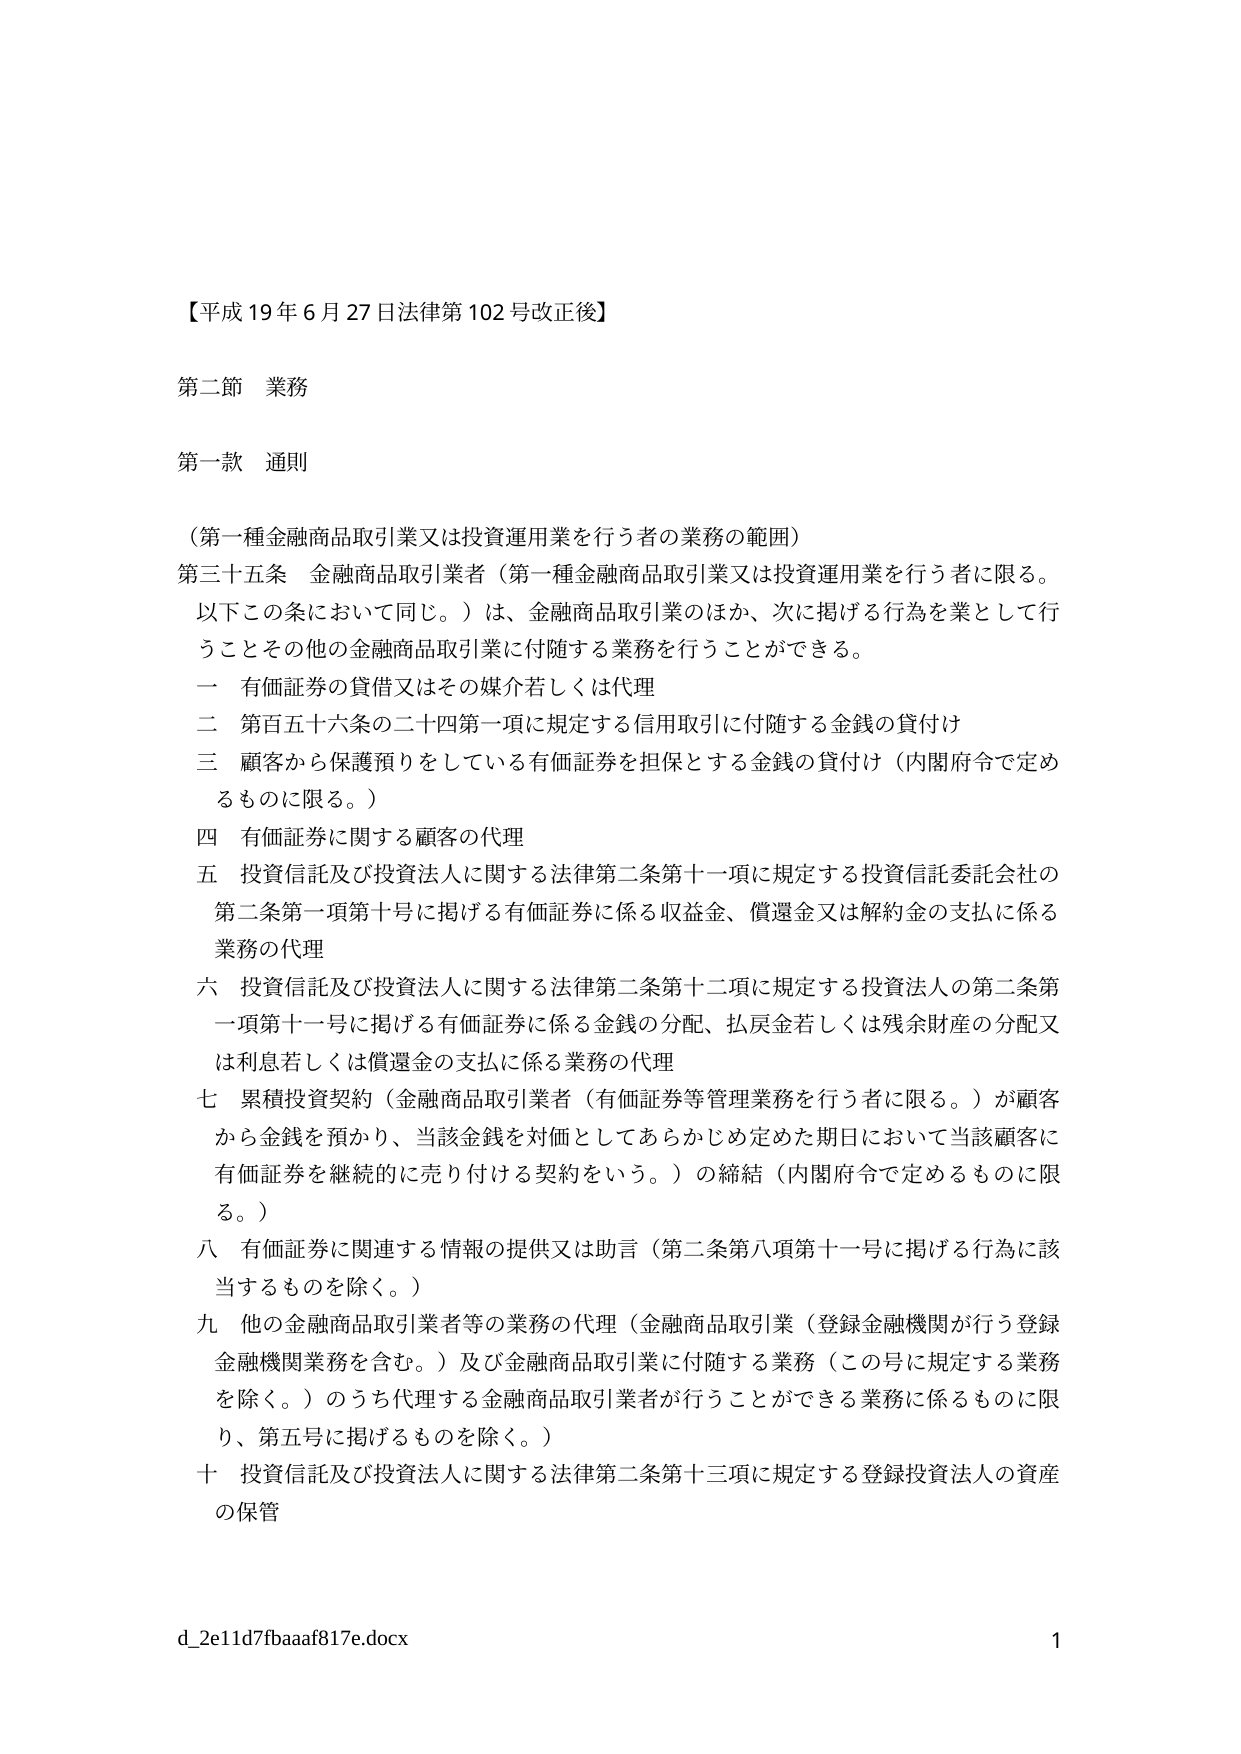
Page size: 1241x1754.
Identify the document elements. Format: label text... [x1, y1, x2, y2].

text 三 顧客から保護預りをしている有価証券を担保とする金銭の貸付け（内閣府令で定めるものに限る。） [196, 742, 1063, 817]
text 四 有価証券に関する顧客の代理 [196, 817, 1063, 854]
text 【平成19年6月27日法律第102号改正後】 [177, 292, 1063, 329]
text 第三十五条 金融商品取引業者（第一種金融商品取引業又は投資運用業を行う者に限る。以下この条において同じ。）は、金融商品取引業のほか、次に掲げる行為を業として行うことその他の金融商品取引業に付随する業務を行うことができる。 [177, 554, 1063, 667]
text 七 累積投資契約（金融商品取引業者（有価証券等管理業務を行う者に限る。）が顧客から金銭を預かり、当該金銭を対価としてあらかじめ定めた期日において当該顧客に有価証券を継続的に売り付ける契約をいう。）の締結（内閣府令で定めるものに限る。） [196, 1079, 1063, 1229]
text 第一款 通則 [177, 442, 1063, 479]
text 八 有価証券に関連する情報の提供又は助言（第二条第八項第十一号に掲げる行為に該当するものを除く。） [196, 1229, 1063, 1304]
text 九 他の金融商品取引業者等の業務の代理（金融商品取引業（登録金融機関が行う登録金融機関業務を含む。）及び金融商品取引業に付随する業務（この号に規定する業務を除く。）のうち代理する金融商品取引業者が行うことができる業務に係るものに限り、第五号に掲げるものを除く。） [196, 1304, 1063, 1454]
text 六 投資信託及び投資法人に関する法律第二条第十二項に規定する投資法人の第二条第一項第十一号に掲げる有価証券に係る金銭の分配、払戻金若しくは残余財産の分配又は利息若しくは償還金の支払に係る業務の代理 [196, 967, 1063, 1079]
text 五 投資信託及び投資法人に関する法律第二条第十一項に規定する投資信託委託会社の第二条第一項第十号に掲げる有価証券に係る収益金、償還金又は解約金の支払に係る業務の代理 [196, 854, 1063, 967]
text 一 有価証券の貸借又はその媒介若しくは代理 [196, 667, 1063, 704]
text 第二節 業務 [177, 367, 1063, 404]
text 十 投資信託及び投資法人に関する法律第二条第十三項に規定する登録投資法人の資産の保管 [196, 1454, 1063, 1529]
text 二 第百五十六条の二十四第一項に規定する信用取引に付随する金銭の貸付け [196, 704, 1063, 742]
text （第一種金融商品取引業又は投資運用業を行う者の業務の範囲） [177, 517, 1063, 554]
